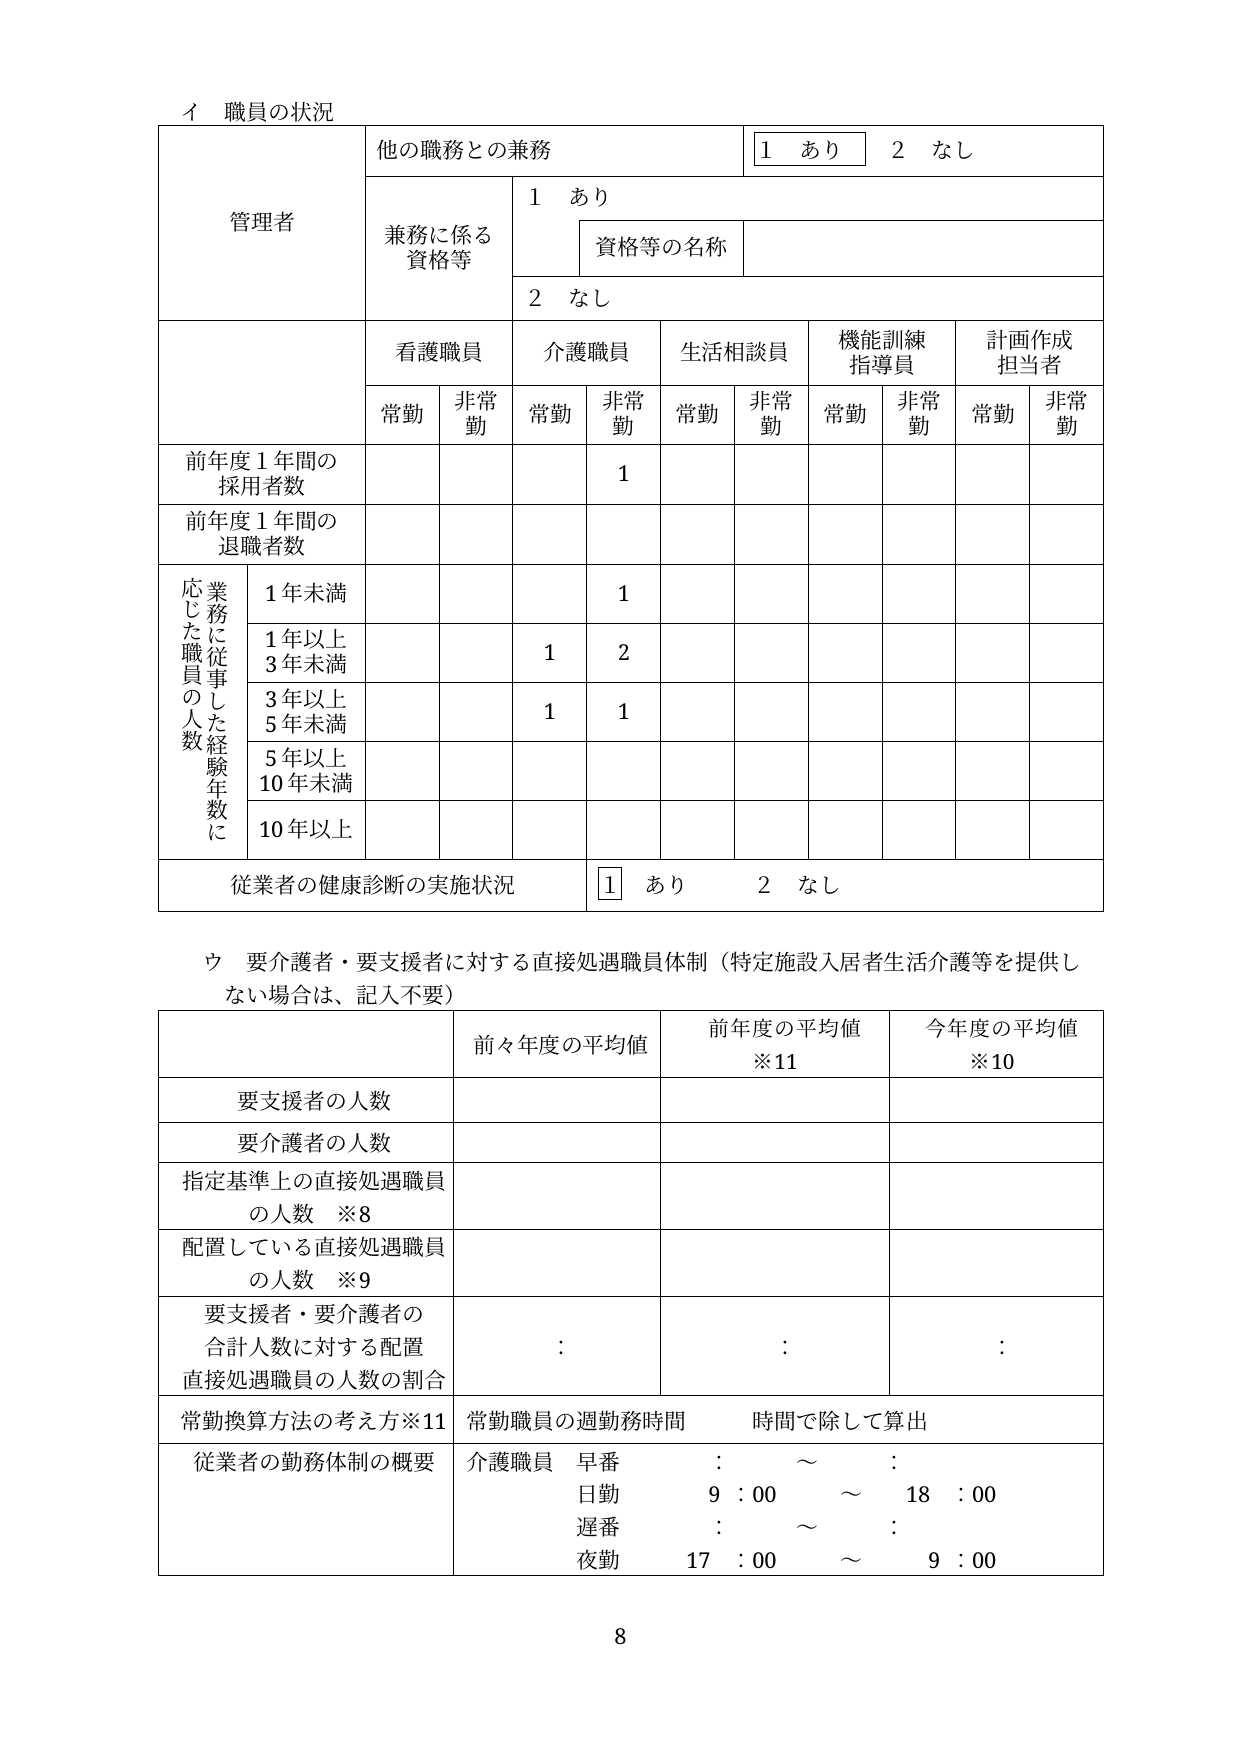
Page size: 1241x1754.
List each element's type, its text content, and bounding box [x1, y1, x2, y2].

table_cell [587, 801, 660, 859]
table_cell [890, 1123, 1103, 1162]
table_cell [661, 1123, 889, 1162]
table_cell 配置している直接処遇職員の人数 ※9 [159, 1230, 453, 1296]
table_cell 常勤換算方法の考え方※11 [159, 1396, 453, 1443]
table_cell [1030, 505, 1103, 564]
table_cell [454, 1230, 660, 1296]
table_cell 従業者の健康診断の実施状況 [159, 860, 586, 911]
table_cell [366, 505, 439, 564]
table_cell [661, 624, 734, 682]
table_cell [809, 445, 882, 504]
table_cell [735, 624, 808, 682]
table_cell 常勤 [513, 386, 586, 443]
table_cell [1030, 624, 1103, 682]
table_cell [1030, 565, 1103, 623]
table_cell [661, 1163, 889, 1229]
table_cell [956, 445, 1029, 504]
table_cell [956, 742, 1029, 800]
table_cell [735, 742, 808, 800]
table_cell [883, 445, 955, 504]
table_cell 指定基準上の直接処遇職員の人数 ※8 [159, 1163, 453, 1229]
table_cell 1 [587, 445, 660, 504]
table_cell [890, 1230, 1103, 1296]
table_cell 要支援者・要介護者の 合計人数に対する配置 直接処遇職員の人数の割合 [159, 1297, 453, 1395]
table_cell 2 [587, 624, 660, 682]
table_cell [883, 565, 955, 623]
table_cell 常勤 [809, 386, 882, 443]
table_cell 看護職員 [366, 321, 512, 385]
table_header 他の職務との兼務 [366, 126, 743, 176]
table_cell 介護職員 [513, 321, 660, 385]
table_cell [513, 445, 586, 504]
table_cell [513, 742, 586, 800]
table_cell [735, 505, 808, 564]
table_cell [661, 683, 734, 741]
table_cell [1030, 445, 1103, 504]
table_cell [890, 1163, 1103, 1229]
table_cell [661, 565, 734, 623]
table_cell ： [890, 1297, 1103, 1395]
table_cell ： [454, 1297, 660, 1395]
table_header 前年度の平均値 ※11 [661, 1011, 889, 1077]
table_cell [661, 445, 734, 504]
table_cell 非常勤 [440, 386, 512, 443]
table_cell 要介護者の人数 [159, 1123, 453, 1162]
table_cell [661, 742, 734, 800]
table_cell [366, 683, 439, 741]
table_cell [809, 565, 882, 623]
table_cell 1 [587, 683, 660, 741]
table_cell 従業者の勤務体制の概要 [159, 1444, 453, 1575]
table_cell [440, 624, 512, 682]
table_cell 常勤 [661, 386, 734, 443]
table_cell [809, 742, 882, 800]
text ウ 要介護者・要支援者に対する直接処遇職員体制（特定施設入居者生活介護等を提供しない場合は、記入不要） [181, 945, 1082, 1010]
table_cell 1年以上 3年未満 [248, 624, 365, 682]
table_cell [661, 1078, 889, 1122]
table_cell [366, 801, 439, 859]
table_cell 要支援者の人数 [159, 1078, 453, 1122]
table_header 今年度の平均値 ※10 [890, 1011, 1103, 1077]
table_cell [956, 624, 1029, 682]
table_cell [956, 505, 1029, 564]
table_header [159, 1011, 453, 1077]
table_cell [661, 801, 734, 859]
table_cell 機能訓練 指導員 [809, 321, 955, 385]
table_cell [440, 565, 512, 623]
table_cell [883, 742, 955, 800]
table_cell 非常勤 [587, 386, 660, 443]
table_cell [883, 624, 955, 682]
table_cell [1030, 801, 1103, 859]
table_cell [809, 624, 882, 682]
table_cell [661, 505, 734, 564]
table_cell [661, 1230, 889, 1296]
table_cell [513, 565, 586, 623]
table_cell [744, 221, 1103, 276]
table_cell [809, 801, 882, 859]
table_cell [735, 445, 808, 504]
table_header １ あり ２ なし [744, 126, 1103, 176]
table_cell [159, 321, 365, 443]
table_cell [366, 445, 439, 504]
table_cell 資格等の名称 [580, 221, 743, 276]
table_cell 5年以上 10年未満 [248, 742, 365, 800]
table_cell 1 [513, 683, 586, 741]
table_cell [513, 505, 586, 564]
table_cell [956, 565, 1029, 623]
table_cell [366, 565, 439, 623]
table_cell 介護職員 早番 ： ～ ： 日勤 9：00 ～ 18：00 遅番 ： ～ ： 夜勤 17：00 ～ 9：00 [454, 1444, 1103, 1575]
table_header 管理者 [159, 126, 365, 320]
table_cell 非常勤 [735, 386, 808, 443]
table_cell 前年度１年間の 退職者数 [159, 505, 365, 564]
table_cell [890, 1078, 1103, 1122]
table_cell [454, 1078, 660, 1122]
table_cell 1 [513, 624, 586, 682]
table_cell ： [661, 1297, 889, 1395]
table_cell １ あり [513, 177, 1103, 220]
table_cell [440, 742, 512, 800]
table_cell [956, 683, 1029, 741]
table_cell 計画作成 担当者 [956, 321, 1103, 385]
table_cell [1030, 742, 1103, 800]
table_cell [454, 1123, 660, 1162]
table_cell [440, 801, 512, 859]
table_cell 前年度１年間の 採用者数 [159, 445, 365, 504]
table_cell [587, 505, 660, 564]
table_cell [956, 801, 1029, 859]
table_cell [366, 624, 439, 682]
table_cell [809, 505, 882, 564]
table_cell 常勤 [366, 386, 439, 443]
table_cell [735, 565, 808, 623]
table_cell [883, 505, 955, 564]
table_cell 1年未満 [248, 565, 365, 623]
table_cell 非常勤 [883, 386, 955, 443]
table_cell [440, 445, 512, 504]
table_cell [454, 1163, 660, 1229]
table_cell [883, 801, 955, 859]
table_cell 常勤 [956, 386, 1029, 443]
table_cell 10年以上 [248, 801, 365, 859]
table_cell [1030, 683, 1103, 741]
table_cell [440, 683, 512, 741]
table_header 前々年度の平均値 [454, 1011, 660, 1077]
table_cell 常勤職員の週勤務時間 時間で除して算出 [454, 1396, 1103, 1443]
table_cell 非常勤 [1030, 386, 1103, 443]
table_cell [809, 683, 882, 741]
table_cell 1 [587, 565, 660, 623]
table_cell 業務に従事した経験年数に 応じた職員の人数 [159, 565, 247, 859]
table_cell [587, 742, 660, 800]
table_cell 兼務に係る資格等 [366, 177, 512, 320]
table_cell [883, 683, 955, 741]
table_cell [513, 801, 586, 859]
table_cell 生活相談員 [661, 321, 808, 385]
table_cell [735, 801, 808, 859]
table_cell 3年以上 5年未満 [248, 683, 365, 741]
text イ 職員の状況 [158, 100, 1082, 125]
table_cell １ あり ２ なし [587, 860, 1103, 911]
table_cell [513, 220, 579, 276]
table_cell [735, 683, 808, 741]
table_cell [366, 742, 439, 800]
table_cell ２ なし [513, 277, 1103, 320]
table_cell [440, 505, 512, 564]
